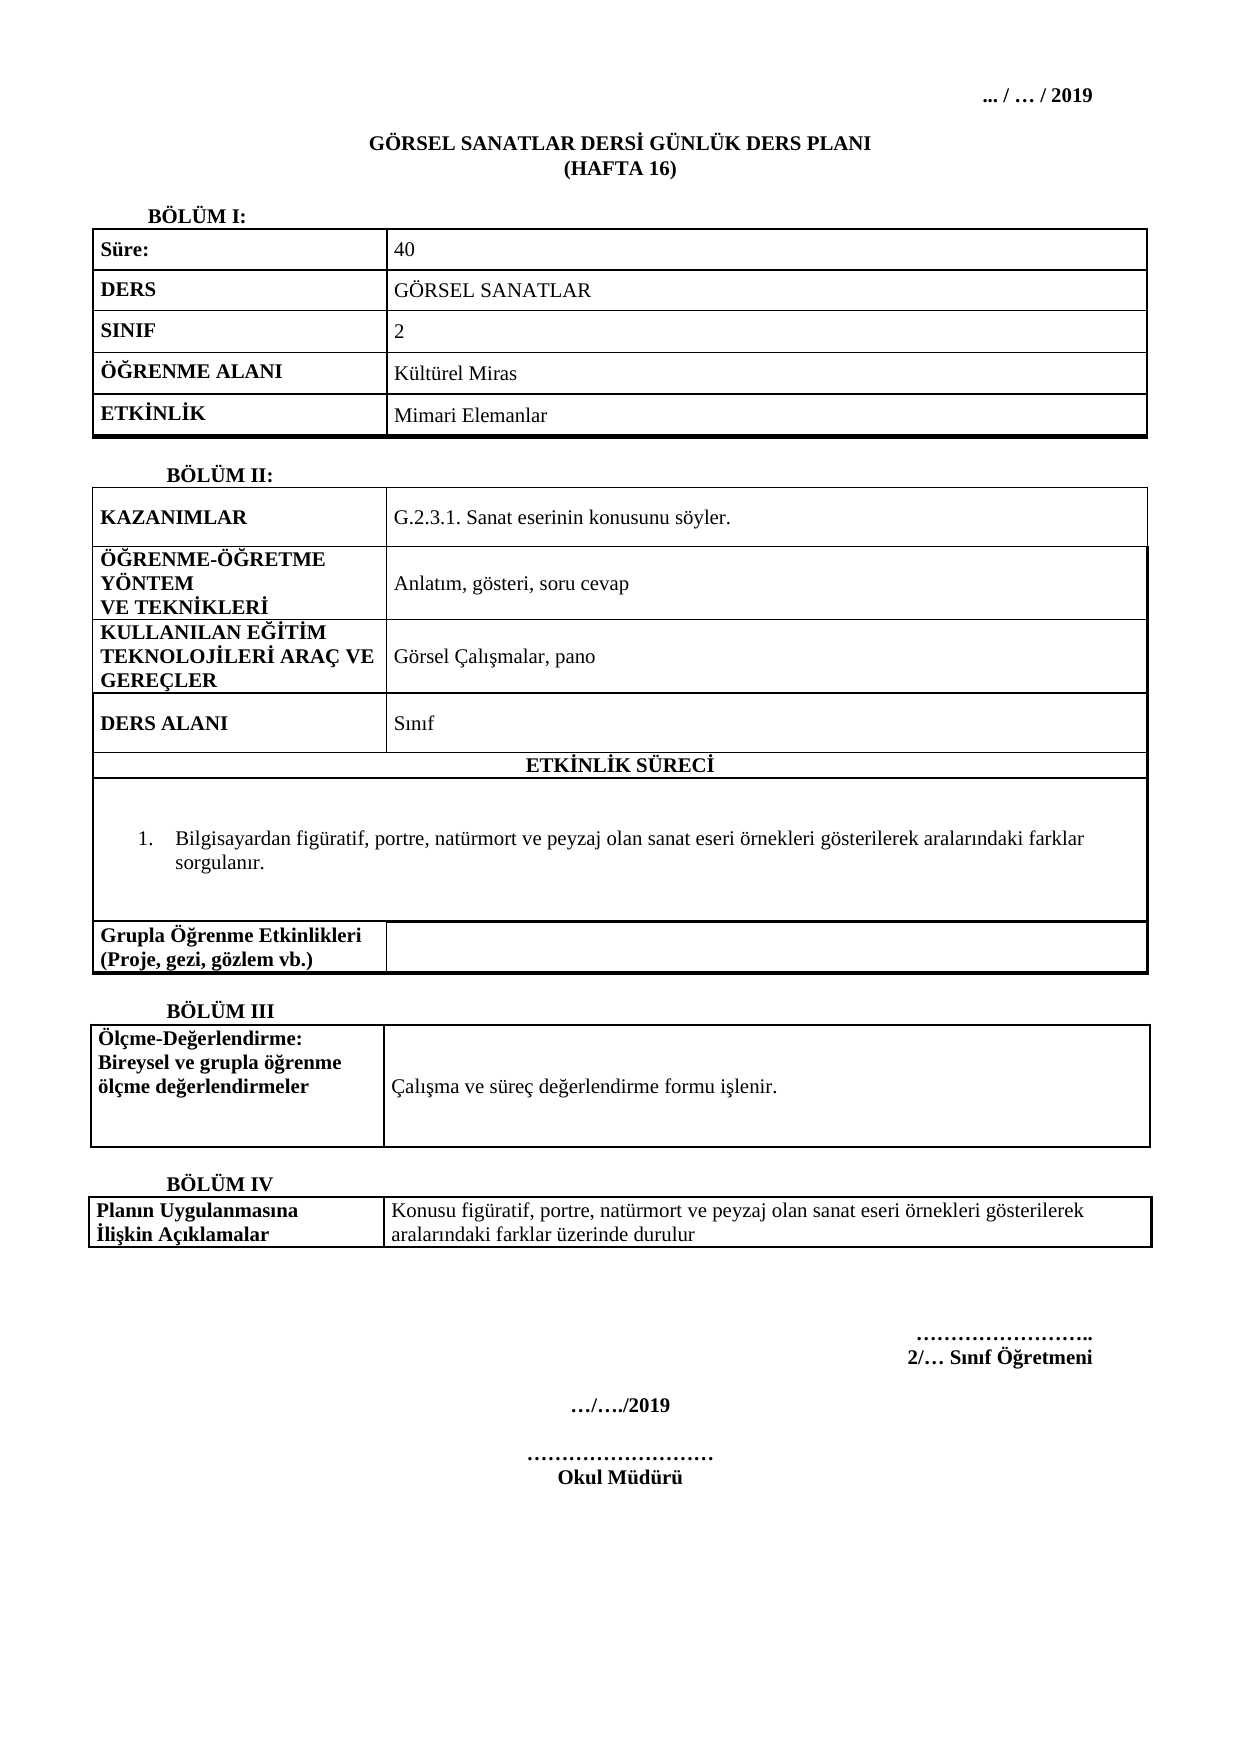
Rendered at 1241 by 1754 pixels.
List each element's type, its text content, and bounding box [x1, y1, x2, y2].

table_header Konusu figüratif, portre, natürmort ve peyzaj olan sanat eseri örnekleri gösterilerek aralarındaki farklar üzerinde durulur [385, 1198, 1150, 1246]
table_cell Bilgisayardan figüratif, portre, natürmort ve peyzaj olan sanat eseri örnekleri gösterilerek aralarındaki farklar sorgulanır. [94, 779, 1146, 920]
text ……………………… [148, 1441, 1093, 1465]
table_cell KULLANILAN EĞİTİM TEKNOLOJİLERİ ARAÇ VE GEREÇLER [93, 620, 386, 692]
table_header KAZANIMLAR [93, 488, 386, 546]
text BÖLÜM II: [148, 463, 1093, 487]
table_cell DERS [94, 271, 386, 310]
table_cell Grupla Öğrenme Etkinlikleri (Proje, gezi, gözlem vb.) [94, 922, 386, 971]
text GÖRSEL SANATLAR DERSİ GÜNLÜK DERS PLANI [148, 131, 1093, 155]
table_cell ETKİNLİK [94, 395, 386, 434]
table_header 40 [388, 230, 1146, 269]
table_cell Mimari Elemanlar [388, 395, 1146, 434]
table_cell Kültürel Miras [388, 353, 1146, 393]
text ... / … / 2019 [148, 83, 1093, 107]
subtitle BÖLÜM III [148, 999, 1093, 1023]
table_header Planın Uygulanmasına İlişkin Açıklamalar [90, 1198, 383, 1246]
table_header Ölçme-Değerlendirme: Bireysel ve grupla öğrenme ölçme değerlendirmeler [92, 1026, 383, 1146]
table_cell DERS ALANI [94, 694, 386, 752]
table_cell Sınıf [387, 694, 1146, 752]
text 2/… Sınıf Öğretmeni [148, 1344, 1093, 1369]
table_cell 2 [388, 311, 1146, 352]
table_cell SINIF [94, 311, 386, 352]
text …/…./2019 [148, 1393, 1093, 1417]
text Okul Müdürü [148, 1465, 1093, 1489]
table_cell Anlatım, gösteri, soru cevap [387, 547, 1146, 619]
table_cell GÖRSEL SANATLAR [388, 271, 1146, 310]
table_cell [387, 923, 1146, 971]
table_header Çalışma ve süreç değerlendirme formu işlenir. [385, 1026, 1149, 1146]
table_cell ETKİNLİK SÜRECİ [94, 753, 1146, 777]
table_cell Görsel Çalışmalar, pano [387, 620, 1146, 692]
table_cell ÖĞRENME-ÖĞRETME YÖNTEM VE TEKNİKLERİ [93, 547, 386, 619]
table_header G.2.3.1. Sanat eserinin konusunu söyler. [387, 488, 1147, 546]
subtitle BÖLÜM IV [148, 1172, 1093, 1196]
text BÖLÜM I: [148, 203, 1093, 228]
table_header Süre: [94, 230, 386, 269]
text …………………….. [148, 1321, 1093, 1344]
table_cell ÖĞRENME ALANI [94, 353, 386, 393]
text (HAFTA 16) [148, 155, 1093, 179]
